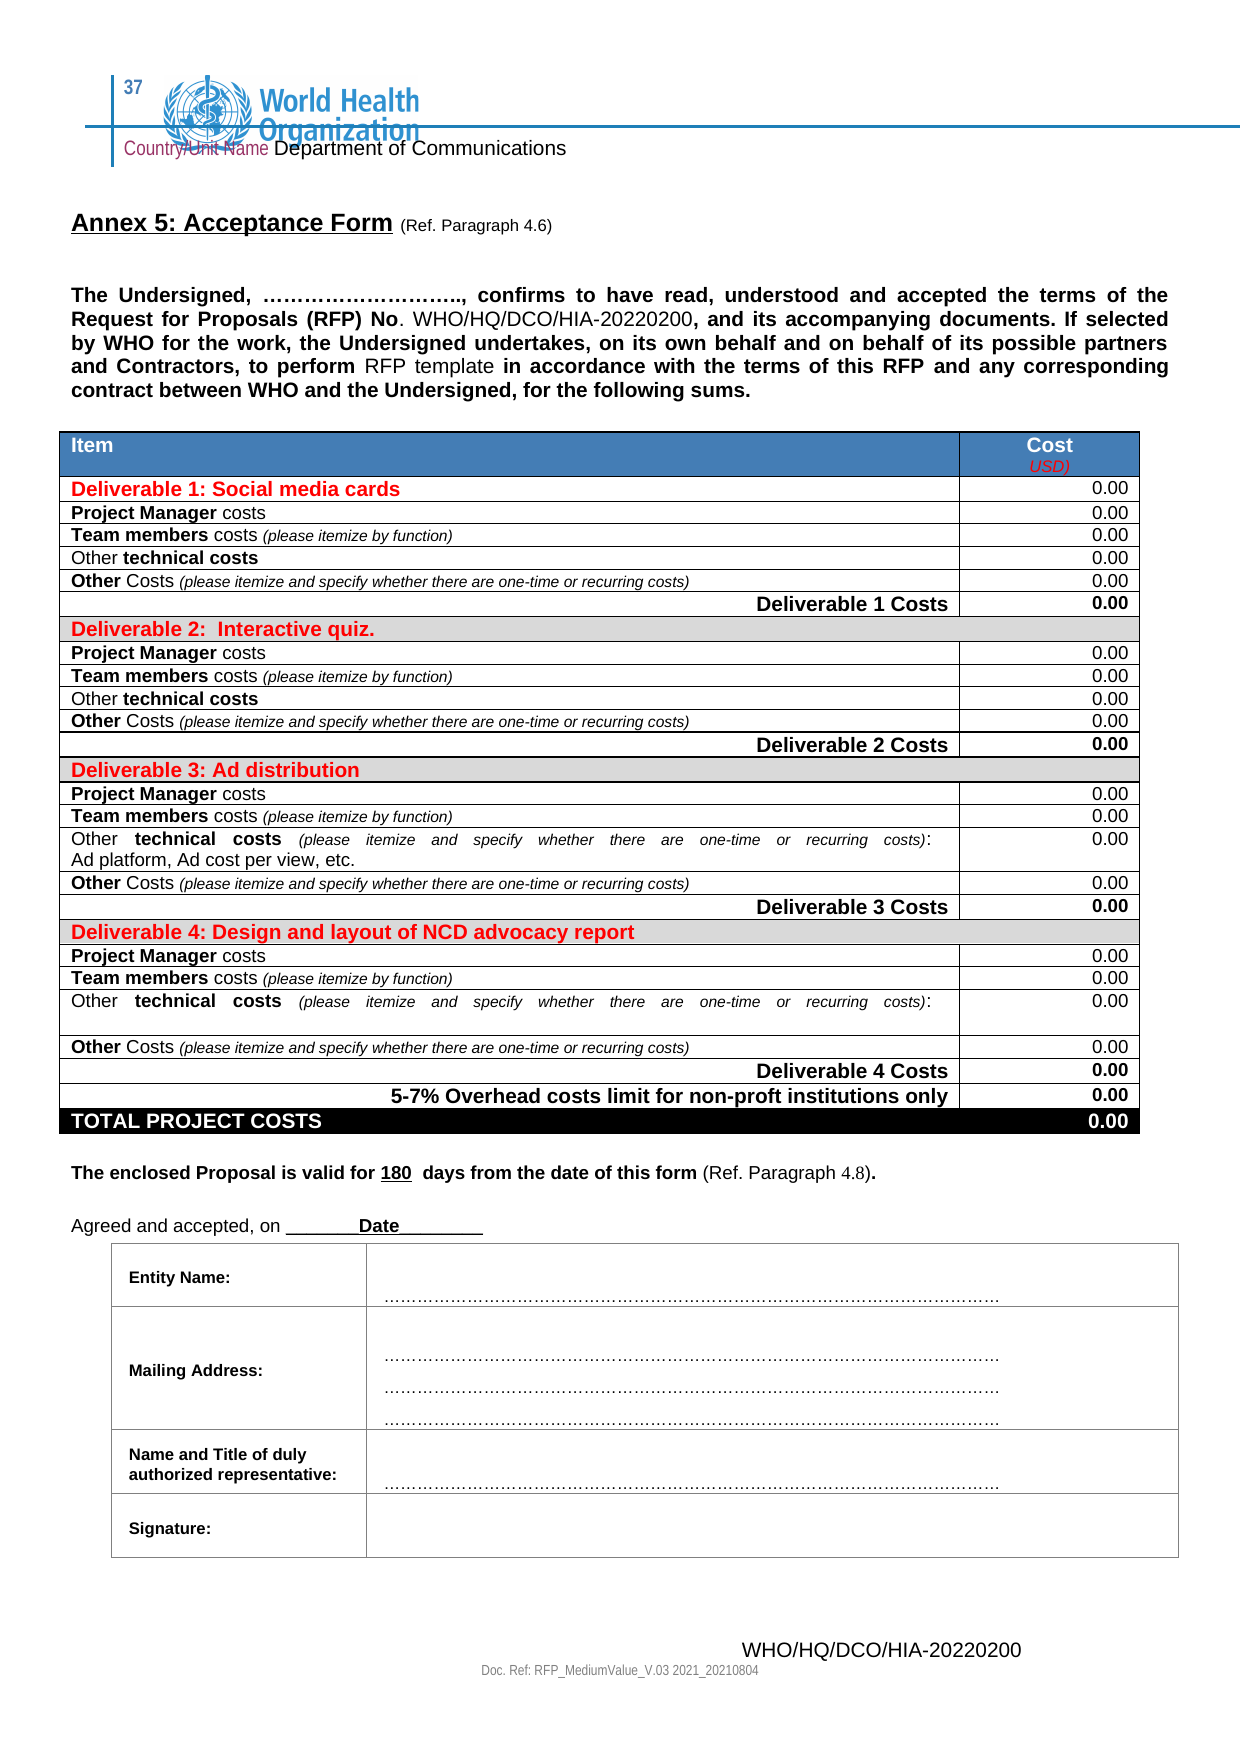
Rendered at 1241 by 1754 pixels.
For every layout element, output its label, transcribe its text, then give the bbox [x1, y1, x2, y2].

table_cell 0.00 [960, 967, 1139, 989]
table_header Item [60, 433, 959, 476]
table_cell Project Manager costs [60, 945, 959, 966]
table_header ………………………………………………………………………………………………… [367, 1244, 1178, 1306]
table_cell Team members costs (please itemize by function) [60, 967, 959, 989]
table_cell 0.00 [960, 665, 1139, 686]
table_cell 0.00 [960, 1084, 1139, 1108]
table_cell Deliverable 4: Design and layout of NCD advocacy report [60, 920, 1139, 943]
picture [326, 145, 332, 154]
picture [339, 145, 344, 154]
table_cell Name and Title of duly authorized representative: [112, 1430, 366, 1493]
table_cell 0.00 [960, 570, 1139, 591]
picture [163, 128, 419, 154]
picture [303, 145, 309, 154]
table_cell 0.00 [960, 1109, 1139, 1133]
table_cell 0.00 [960, 1059, 1139, 1083]
table_cell Other Costs (please itemize and specify whether there are one-time or recurring costs) [60, 1036, 959, 1058]
table_cell Deliverable 3 Costs [60, 895, 959, 918]
text Agreed and accepted, on _______Date________ [71, 1215, 1169, 1237]
table_cell Project Manager costs [60, 783, 959, 804]
table_cell 0.00 [960, 990, 1139, 1035]
table_cell 0.00 [960, 592, 1139, 616]
table_cell [367, 1494, 1178, 1557]
table_cell TOTAL PROJECT COSTS [60, 1109, 959, 1133]
table_cell Deliverable 4 Costs [60, 1059, 959, 1083]
table_cell 0.00 [960, 872, 1139, 893]
table_cell Signature: [112, 1494, 366, 1557]
table_cell 0.00 [960, 687, 1139, 709]
table_cell 0.00 [960, 805, 1139, 827]
table_cell 0.00 [960, 502, 1139, 523]
table_header Entity Name: [112, 1244, 366, 1306]
table_cell ………………………………………………………………………………………………… ………………………………………………………………………………………………… ………………………………………………………………………………………………… [367, 1307, 1178, 1429]
table_cell 0.00 [960, 895, 1139, 918]
table_cell Other technical costs [60, 547, 959, 568]
picture [368, 145, 373, 154]
table_cell 0.00 [960, 642, 1139, 664]
table_cell 0.00 [960, 783, 1139, 804]
table_header Cost USD) [960, 433, 1139, 476]
table_cell Team members costs (please itemize by function) [60, 805, 959, 827]
text The Undersigned, ……………………….., confirms to have read, understood and accepted the terms of the Request for Proposals (RFP) No. , and its accompanying documents. If selected by WHO for the work, the Undersigned undertakes, on its own behalf and on behalf of its possible partners and Contractors, to perform in accordance with the terms of this RFP and any corresponding contract between WHO and the Undersigned, for the following sums. [71, 282, 1169, 402]
table_cell Mailing Address: [112, 1307, 366, 1429]
table_cell Deliverable 2 Costs [60, 733, 959, 756]
table_cell 0.00 [960, 1036, 1139, 1058]
picture [277, 142, 285, 153]
table_cell Project Manager costs [60, 642, 959, 664]
table_cell 0.00 [960, 733, 1139, 756]
table_cell Deliverable 3: Ad distribution [60, 758, 1139, 781]
picture [163, 75, 419, 125]
table_cell Project Manager costs [60, 502, 959, 523]
table_cell Other technical costs (please itemize and specify whether there are one-time or recurring costs): [60, 990, 959, 1035]
table_cell 0.00 [960, 477, 1139, 501]
table_cell 0.00 [960, 828, 1139, 871]
table_cell 0.00 [960, 547, 1139, 568]
table_cell Other Costs (please itemize and specify whether there are one-time or recurring costs) [60, 872, 959, 893]
picture [226, 144, 231, 154]
table_cell 0.00 [960, 710, 1139, 731]
table_cell 0.00 [960, 945, 1139, 966]
table_cell 5-7% Overhead costs limit for non-proft institutions only [60, 1084, 959, 1108]
table_cell Other technical costs (please itemize and specify whether there are one-time or recurring costs): Ad platform, Ad cost per view, etc. [60, 828, 959, 871]
text The enclosed Proposal is valid for 180 days from the date of this form (Ref. Paragraph 4.8). [71, 1159, 1169, 1184]
text Annex 5: Acceptance Form (Ref. Paragraph 4.6) [71, 208, 1169, 237]
table_cell Team members costs (please itemize by function) [60, 665, 959, 686]
table_cell Deliverable 1: Social media cards [60, 477, 959, 501]
table_cell ………………………………………………………………………………………………… [367, 1430, 1178, 1493]
picture [391, 145, 397, 154]
table_cell 0.00 [960, 524, 1139, 546]
table_cell Team members costs (please itemize by function) [60, 524, 959, 546]
table_cell Deliverable 2: Interactive quiz. [60, 617, 1139, 641]
table_cell Other Costs (please itemize and specify whether there are one-time or recurring costs) [60, 710, 959, 731]
table_cell Deliverable 1 Costs [60, 592, 959, 616]
table_cell Other Costs (please itemize and specify whether there are one-time or recurring costs) [60, 570, 959, 591]
table_cell Other technical costs [60, 687, 959, 709]
picture [414, 142, 419, 154]
